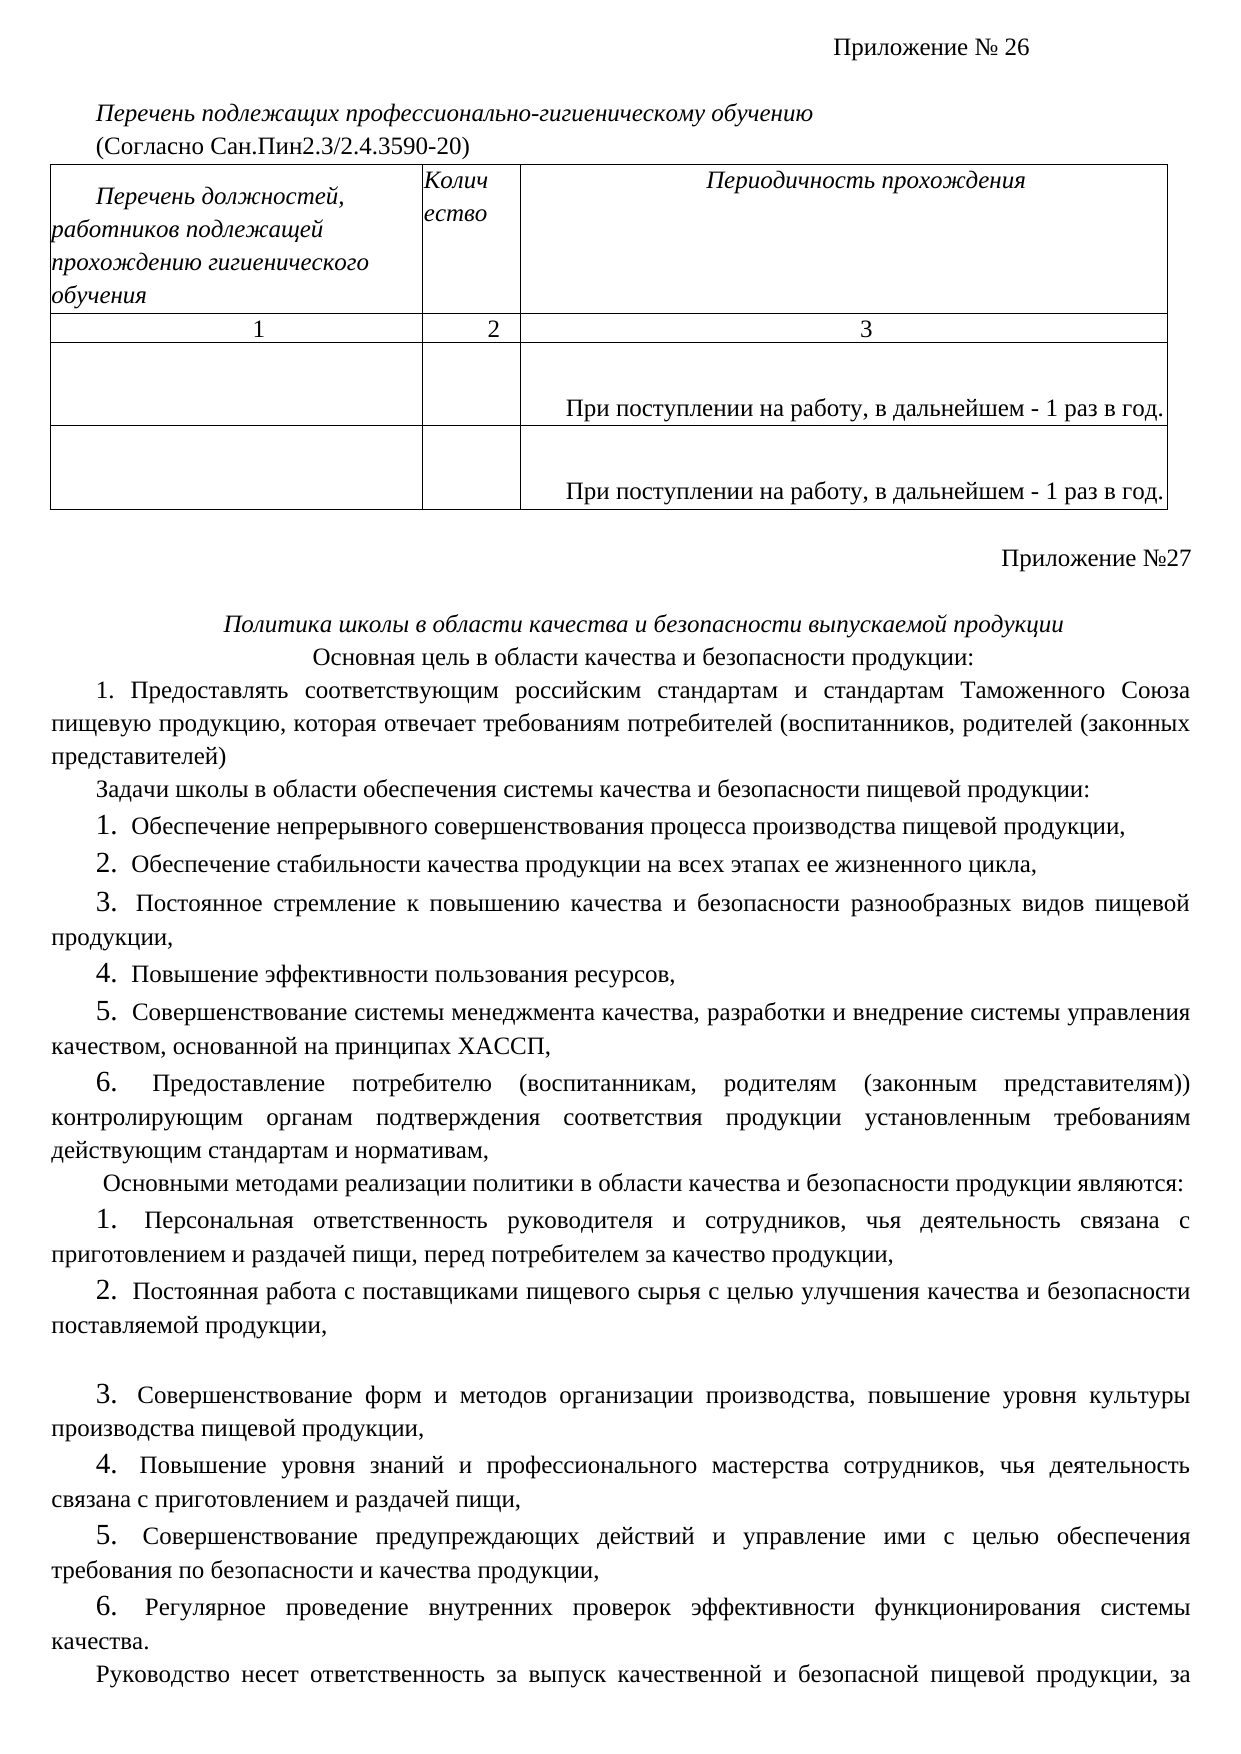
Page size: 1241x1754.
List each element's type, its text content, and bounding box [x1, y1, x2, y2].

list Постоянная работа с поставщиками пищевого сырья с целью улучшения качества и безопасности поставляемой продукции, [51, 1272, 1191, 1338]
table_cell 2 [423, 314, 520, 342]
text Основными методами реализации политики в области качества и безопасности продукции являются: [51, 1168, 1191, 1197]
table_header Перечень должностей, работников подлежащей прохождению гигиенического обучения [51, 165, 422, 313]
text Основная цель в области качества и безопасности продукции: [51, 642, 1191, 671]
text Перечень подлежащих профессионально-гигиеническому обучению [51, 98, 1191, 127]
text Задачи школы в области обеспечения системы качества и безопасности пищевой продукции: [51, 774, 1191, 803]
table_cell [423, 426, 520, 509]
list Обеспечение непрерывного совершенствования процесса производства пищевой продукции, [51, 807, 1191, 840]
table_cell 3 [521, 314, 1167, 342]
text Политика школы в области качества и безопасности выпускаемой продукции [51, 609, 1191, 637]
table_cell [423, 343, 520, 425]
list Повышение эффективности пользования ресурсов, [51, 955, 1191, 988]
list Постоянное стремление к повышению качества и безопасности разнообразных видов пищевой продукции, [51, 884, 1191, 951]
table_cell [521, 343, 1167, 425]
table_cell [51, 426, 422, 509]
table_header Колич ество [423, 165, 520, 313]
list Совершенствование системы менеджмента качества, разработки и внедрение системы управления качеством, основанной на принципах ХАССП, [51, 993, 1191, 1060]
list Предоставление потребителю (воспитанникам, родителям (законным представителям)) контролирующим органам подтверждения соответствия продукции установленным требованиям действующим стандартам и нормативам, [51, 1064, 1191, 1164]
text Приложение № 26 [51, 32, 1191, 61]
list Повышение уровня знаний и профессионального мастерства сотрудников, чья деятельность связана с приготовлением и раздачей пищи, [51, 1447, 1191, 1513]
text (Согласно Сан.Пин2.3/2.4.3590-20) [51, 131, 1191, 160]
list Персональная ответственность руководителя и сотрудников, чья деятельность связана с приготовлением и раздачей пищи, перед потребителем за качество продукции, [51, 1201, 1191, 1268]
list Совершенствование предупреждающих действий и управление ими с целью обеспечения требования по безопасности и качества продукции, [51, 1517, 1191, 1584]
text 1. Предоставлять соответствующим российским стандартам и стандартам Таможенного Союза пищевую продукцию, которая отвечает требованиям потребителей (воспитанников, родителей (законных представителей) [51, 675, 1191, 769]
table_cell 1 [51, 314, 422, 342]
list Совершенствование форм и методов организации производства, повышение уровня культуры производства пищевой продукции, [51, 1376, 1191, 1442]
list Обеспечение стабильности качества продукции на всех этапах ее жизненного цикла, [51, 845, 1191, 879]
text Приложение №27 [51, 543, 1191, 571]
list Регулярное проведение внутренних проверок эффективности функционирования системы качества. [51, 1588, 1191, 1655]
table_cell При поступлении на работу, в дальнейшем - 1 раз в год. [521, 426, 1167, 509]
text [51, 1659, 1191, 1688]
table_cell [51, 343, 422, 425]
table_header Периодичность прохождения [521, 165, 1167, 313]
